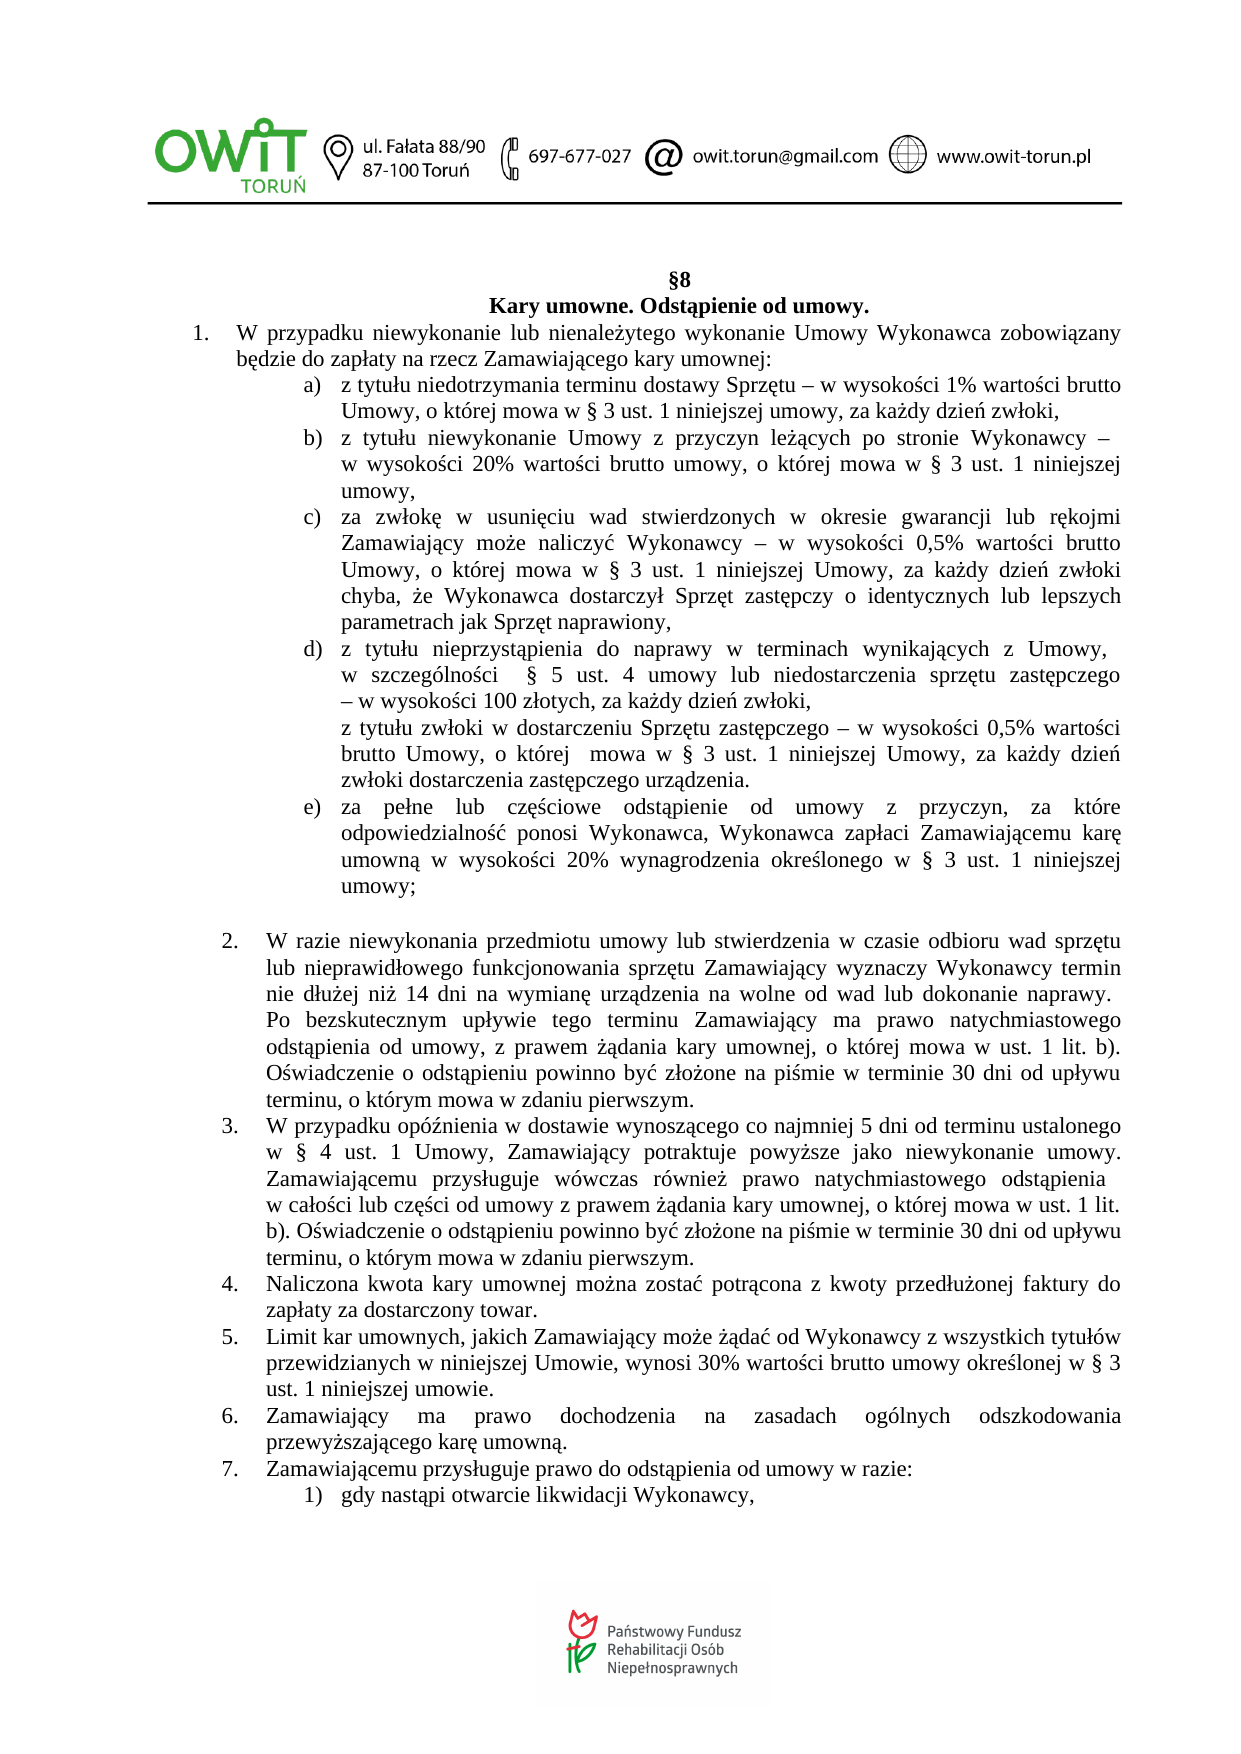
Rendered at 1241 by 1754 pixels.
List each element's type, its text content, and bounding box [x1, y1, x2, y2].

list z tytułu niewykonanie Umowy z przyczyn leżących po stronie Wykonawcy – w wysokości 20% wartości brutto umowy, o której mowa w § 3 ust. 1 niniejszej umowy, [303, 424, 1122, 503]
text §8 [236, 266, 1122, 292]
list Naliczona kwota kary umownej można zostać potrącona z kwoty przedłużonej faktury do zapłaty za dostarczony towar. [221, 1270, 1122, 1323]
list z tytułu niedotrzymania terminu dostawy Sprzętu – w wysokości 1% wartości brutto Umowy, o której mowa w § 3 ust. 1 niniejszej umowy, za każdy dzień zwłoki, [303, 371, 1122, 424]
text Kary umowne. Odstąpienie od umowy. [236, 292, 1122, 318]
list W razie niewykonania przedmiotu umowy lub stwierdzenia w czasie odbioru wad sprzętu lub nieprawidłowego funkcjonowania sprzętu Zamawiający wyznaczy Wykonawcy termin nie dłużej niż 14 dni na wymianę urządzenia na wolne od wad lub dokonanie naprawy. Po bezskutecznym upływie tego terminu Zamawiający ma prawo natychmiastowego odstąpienia od umowy, z prawem żądania kary umownej, o której mowa w ust. 1 lit. b). Oświadczenie o odstąpieniu powinno być złożone na piśmie w terminie 30 dni od upływu terminu, o którym mowa w zdaniu pierwszym. [221, 927, 1122, 1112]
picture [147, 103, 1123, 214]
list Zamawiającemu przysługuje prawo do odstąpienia od umowy w razie: [221, 1454, 1122, 1481]
picture [535, 1580, 772, 1706]
list za zwłokę w usunięciu wad stwierdzonych w okresie gwarancji lub rękojmi Zamawiający może naliczyć Wykonawcy – w wysokości 0,5% wartości brutto Umowy, o której mowa w § 3 ust. 1 niniejszej Umowy, za każdy dzień zwłoki chyba, że Wykonawca dostarczył Sprzęt zastępczy o identycznych lub lepszych parametrach jak Sprzęt naprawiony, [303, 503, 1122, 635]
list Zamawiający ma prawo dochodzenia na zasadach ogólnych odszkodowania przewyższającego karę umowną. [221, 1402, 1122, 1454]
list W przypadku niewykonanie lub nienależytego wykonanie Umowy Wykonawca zobowiązany będzie do zapłaty na rzecz Zamawiającego kary umownej: [192, 318, 1122, 371]
list za pełne lub częściowe odstąpienie od umowy z przyczyn, za które odpowiedzialność ponosi Wykonawca, Wykonawca zapłaci Zamawiającemu karę umowną w wysokości 20% wynagrodzenia określonego w § 3 ust. 1 niniejszej umowy; [303, 793, 1122, 898]
list gdy nastąpi otwarcie likwidacji Wykonawcy, [303, 1481, 1122, 1507]
list z tytułu nieprzystąpienia do naprawy w terminach wynikających z Umowy, w szczególności § 5 ust. 4 umowy lub niedostarczenia sprzętu zastępczego – w wysokości 100 złotych, za każdy dzień zwłoki, [303, 635, 1122, 714]
text z tytułu zwłoki w dostarczeniu Sprzętu zastępczego – w wysokości 0,5% wartości brutto Umowy, o której mowa w § 3 ust. 1 niniejszej Umowy, za każdy dzień zwłoki dostarczenia zastępczego urządzenia. [341, 714, 1122, 793]
list W przypadku opóźnienia w dostawie wynoszącego co najmniej 5 dni od terminu ustalonego w § 4 ust. 1 Umowy, Zamawiający potraktuje powyższe jako niewykonanie umowy. Zamawiającemu przysługuje wówczas również prawo natychmiastowego odstąpienia w całości lub części od umowy z prawem żądania kary umownej, o której mowa w ust. 1 lit. b). Oświadczenie o odstąpieniu powinno być złożone na piśmie w terminie 30 dni od upływu terminu, o którym mowa w zdaniu pierwszym. [221, 1112, 1122, 1270]
list Limit kar umownych, jakich Zamawiający może żądać od Wykonawcy z wszystkich tytułów przewidzianych w niniejszej Umowie, wynosi 30% wartości brutto umowy określonej w § 3 ust. 1 niniejszej umowie. [221, 1323, 1122, 1402]
